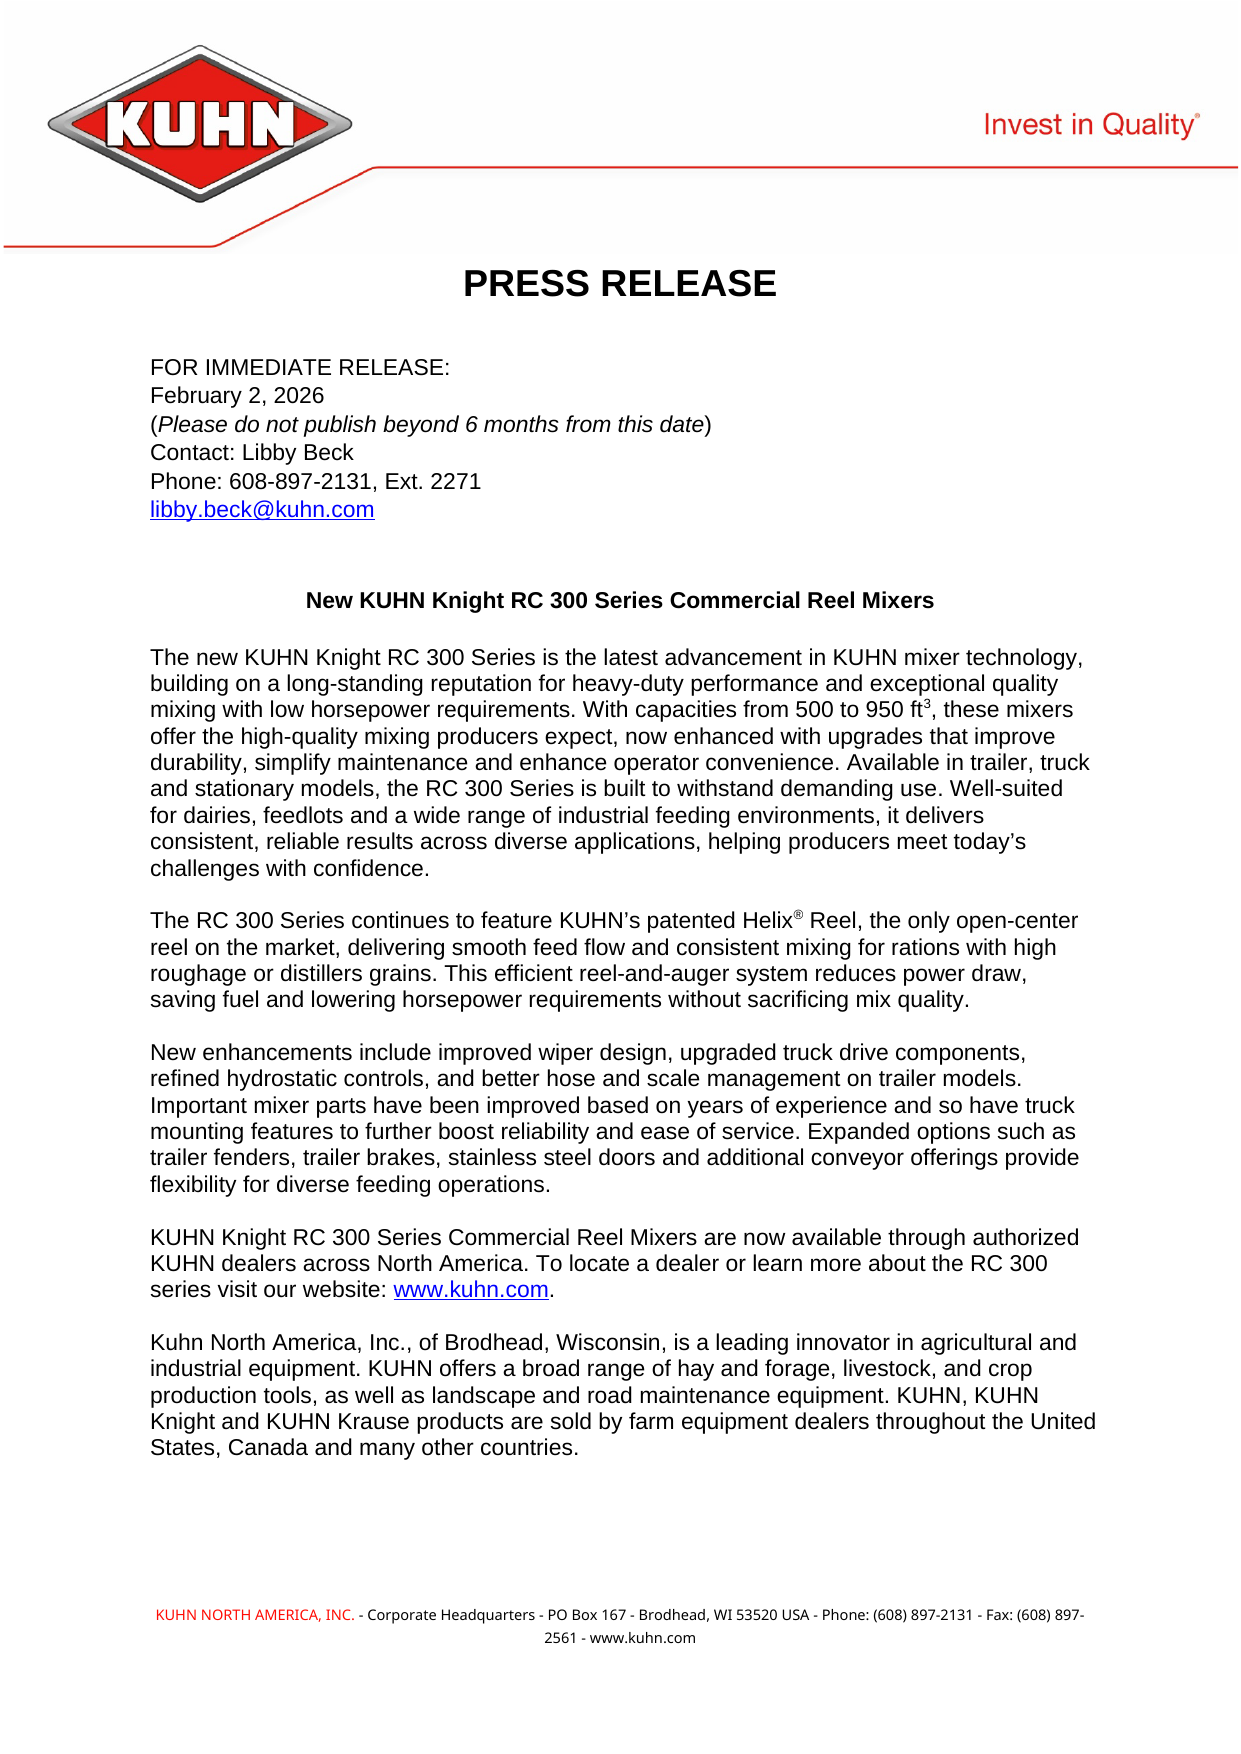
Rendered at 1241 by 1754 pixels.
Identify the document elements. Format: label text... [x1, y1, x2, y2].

text New enhancements include improved wiper design, upgraded truck drive components, refined hydrostatic controls, and better hose and scale management on trailer models. Important mixer parts have been improved based on years of experience and so have truck mounting features to further boost reliability and ease of service. Expanded options such as trailer fenders, trailer brakes, stainless steel doors and additional conveyor offerings provide flexibility for diverse feeding operations. [150, 1013, 1090, 1197]
text (Please do not publish beyond 6 months from this date) [150, 411, 1090, 437]
text The new KUHN Knight RC 300 Series is the latest advancement in KUHN mixer technology, building on a long-standing reputation for heavy-duty performance and exceptional quality mixing with low horsepower requirements. With capacities from 500 to 950 ft3, these mixers offer the high-quality mixing producers expect, now enhanced with upgrades that improve durability, simplify maintenance and enhance operator convenience. Available in trailer, truck and stationary models, the RC 300 Series is built to withstand demanding use. Well-suited for dairies, feedlots and a wide range of industrial feeding environments, it delivers consistent, reliable results across diverse applications, helping producers meet today’s challenges with confidence. [150, 775, 1090, 881]
text Contact: Libby Beck [150, 439, 1090, 466]
text FOR IMMEDIATE RELEASE: [150, 354, 1090, 380]
text libby.beck@kuhn.com [150, 496, 1090, 523]
text New KUHN Knight RC 300 Series Commercial Reel Mixers [150, 587, 1090, 613]
text Kuhn North America, Inc., of Brodhead, Wisconsin, is a leading innovator in agricultural and industrial equipment. KUHN offers a broad range of hay and forage, livestock, and crop production tools, as well as landscape and road maintenance equipment. KUHN, KUHN Knight and KUHN Krause products are sold by farm equipment dealers throughout the United States, Canada and many other countries. [150, 1329, 1098, 1461]
text February 2, 2026 [150, 382, 1090, 409]
subtitle PRESS RELEASE [150, 154, 1090, 304]
text KUHN Knight RC 300 Series Commercial Reel Mixers are now available through authorized KUHN dealers across North America. To locate a dealer or learn more about the RC 300 series visit our website: www.kuhn.com. [150, 1223, 1098, 1302]
text Phone: 608-897-2131, Ext. 2271 [150, 468, 1090, 494]
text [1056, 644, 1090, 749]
text The RC 300 Series continues to feature KUHN’s patented Helix® Reel, the only open-center reel on the market, delivering smooth feed flow and consistent mixing for rations with high roughage or distillers grains. This efficient reel-and-auger system reduces power draw, saving fuel and lowering horsepower requirements without sacrificing mix quality. [150, 907, 1090, 1013]
